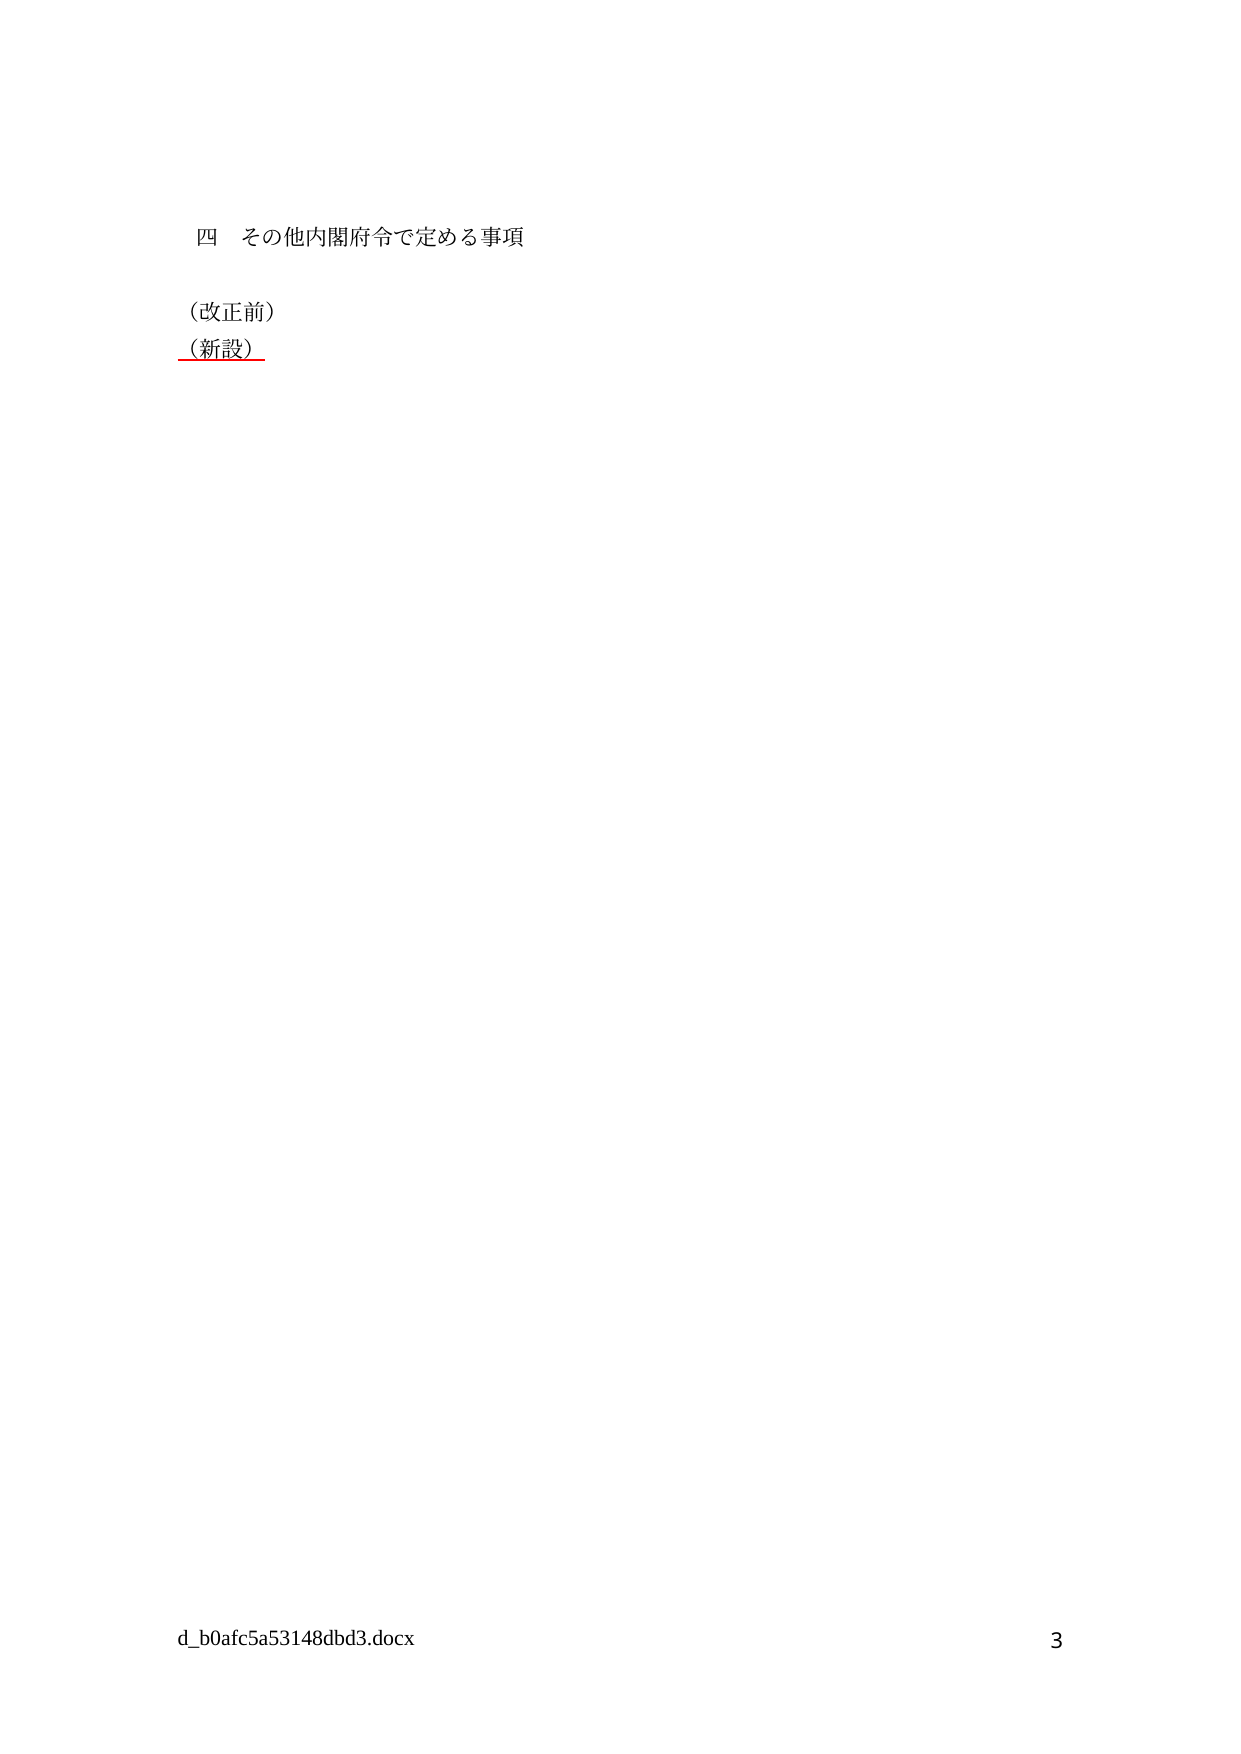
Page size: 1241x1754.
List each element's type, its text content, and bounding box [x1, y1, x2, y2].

text （新設） [177, 329, 1063, 367]
text （改正前） [177, 292, 1063, 329]
text 四 その他内閣府令で定める事項 [196, 217, 1063, 254]
